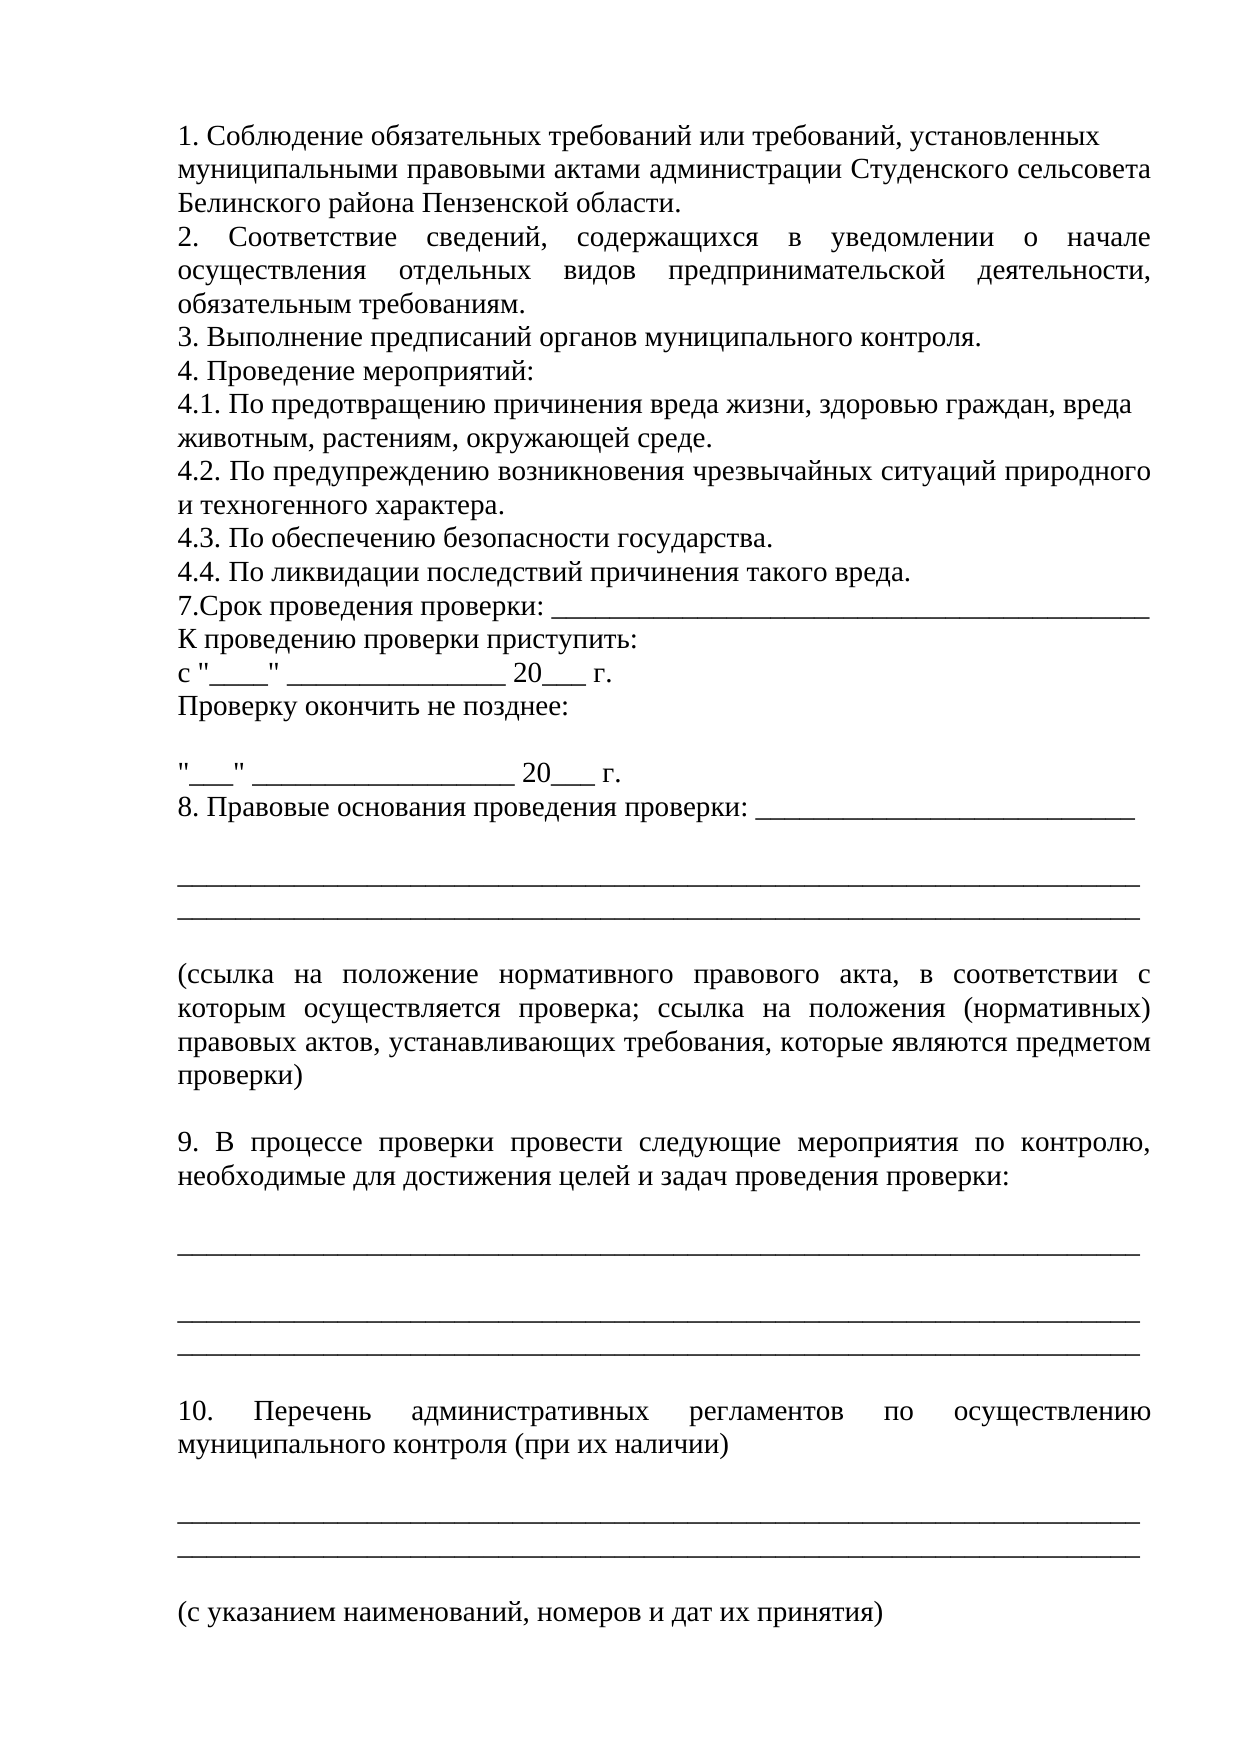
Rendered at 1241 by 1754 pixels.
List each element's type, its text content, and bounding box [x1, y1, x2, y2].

text Проверку окончить не позднее: [177, 688, 1152, 722]
text с "____" _______________ 20___ г. [177, 655, 1152, 688]
text (ссылка на положение нормативного правового акта, в соответствии с которым осуществляется проверка; ссылка на положения (нормативных) правовых актов, устанавливающих требования, которые являются предметом проверки) [177, 957, 1152, 1091]
text муниципальными правовыми актами администрации Студенского сельсовета Белинского района Пензенской области. [177, 152, 1152, 219]
text ____________________________________________________________________________________________________________________________________ [177, 1292, 1152, 1359]
text 4.1. По предотвращению причинения вреда жизни, здоровью граждан, вреда [177, 386, 1152, 420]
text ____________________________________________________________________________________________________________________________________ [177, 1493, 1152, 1560]
text 10. Перечень административных регламентов по осуществлению муниципального контроля (при их наличии) [177, 1393, 1152, 1460]
text 3. Выполнение предписаний органов муниципального контроля. [177, 319, 1152, 353]
text ____________________________________________________________________________________________________________________________________ [177, 856, 1152, 923]
text 9. В процессе проверки провести следующие мероприятия по контролю, необходимые для достижения целей и задач проведения проверки: [177, 1124, 1152, 1191]
text 2. Соответствие сведений, содержащихся в уведомлении о начале осуществления отдельных видов предпринимательской деятельности, обязательным требованиям. [177, 219, 1152, 319]
text 8. Правовые основания проведения проверки: __________________________ [177, 789, 1152, 822]
text __________________________________________________________________ [177, 1225, 1152, 1258]
text 7.Срок проведения проверки: _________________________________________ [177, 588, 1152, 621]
text животным, растениям, окружающей среде. [177, 420, 1152, 453]
text "___" __________________ 20___ г. [177, 755, 1152, 789]
text 1. Соблюдение обязательных требований или требований, установленных [177, 118, 1152, 152]
text 4.2. По предупреждению возникновения чрезвычайных ситуаций природного и техногенного характера. [177, 453, 1152, 521]
text К проведению проверки приступить: [177, 621, 1152, 655]
text 4.4. По ликвидации последствий причинения такого вреда. [177, 554, 1152, 588]
text 4.3. По обеспечению безопасности государства. [177, 521, 1152, 554]
text 4. Проведение мероприятий: [177, 353, 1152, 386]
text (с указанием наименований, номеров и дат их принятия) [177, 1594, 1152, 1627]
